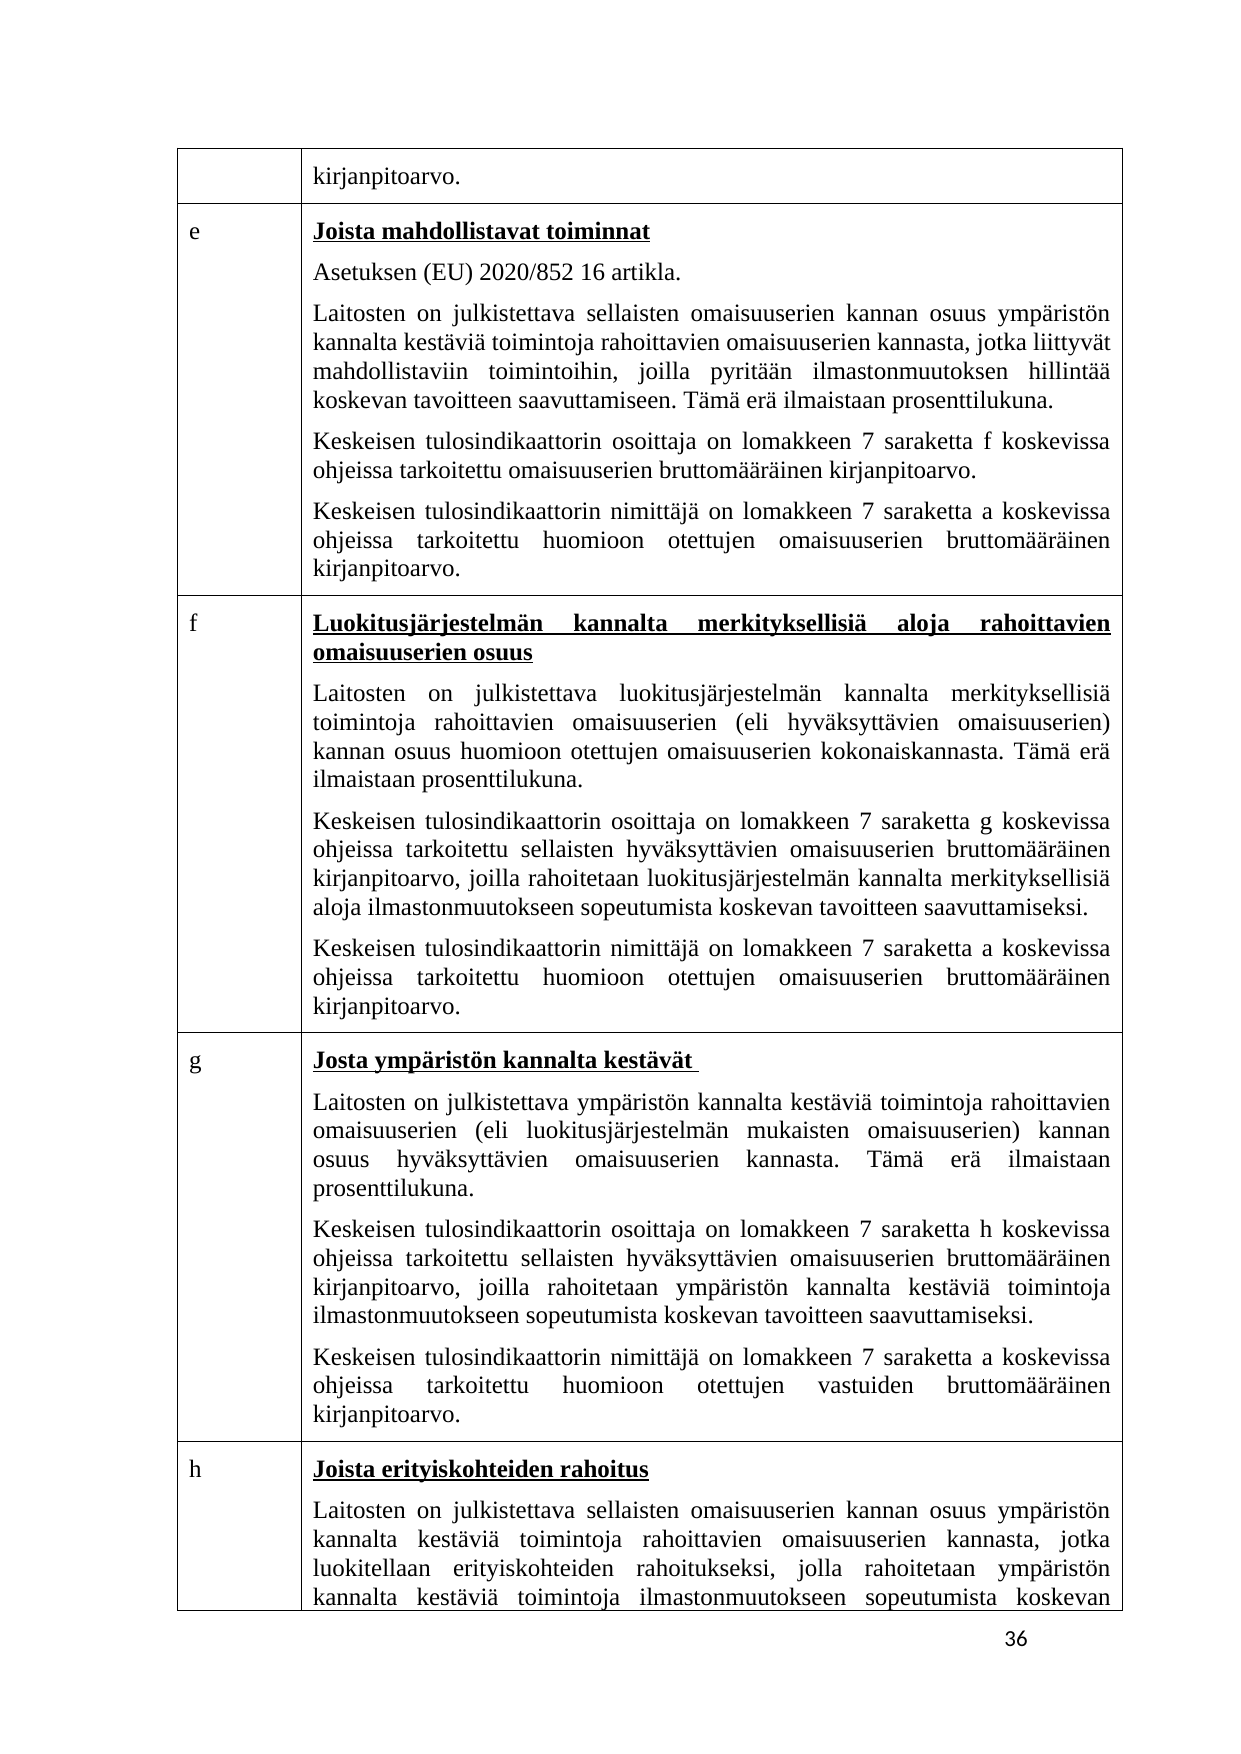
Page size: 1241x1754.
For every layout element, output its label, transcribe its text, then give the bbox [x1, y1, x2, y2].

table_cell d [178, 149, 301, 202]
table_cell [302, 149, 1122, 202]
table_cell Joista mahdollistavat toiminnat Asetuksen (EU) 2020/852 16 artikla. Laitosten on julkistettava sellaisten omaisuuserien kannan osuus ympäristön kannalta kestäviä toimintoja rahoittavien omaisuuserien kannasta, jotka liittyvät mahdollistaviin toimintoihin, joilla pyritään ilmastonmuutoksen hillintää koskevan tavoitteen saavuttamiseen. Tämä erä ilmaistaan prosenttilukuna. Keskeisen tulosindikaattorin osoittaja on lomakkeen 7 saraketta f koskevissa ohjeissa tarkoitettu omaisuuserien bruttomääräinen kirjanpitoarvo. Keskeisen tulosindikaattorin nimittäjä on lomakkeen 7 saraketta a koskevissa ohjeissa tarkoitettu huomioon otettujen omaisuuserien bruttomääräinen kirjanpitoarvo. [302, 204, 1122, 595]
table_cell f [178, 596, 301, 1032]
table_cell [302, 1442, 1122, 1610]
table_cell Josta ympäristön kannalta kestävät Laitosten on julkistettava ympäristön kannalta kestäviä toimintoja rahoittavien omaisuuserien (eli luokitusjärjestelmän mukaisten omaisuuserien) kannan osuus hyväksyttävien omaisuuserien kannasta. Tämä erä ilmaistaan prosenttilukuna. Keskeisen tulosindikaattorin osoittaja on lomakkeen 7 saraketta h koskevissa ohjeissa tarkoitettu sellaisten hyväksyttävien omaisuuserien bruttomääräinen kirjanpitoarvo, joilla rahoitetaan ympäristön kannalta kestäviä toimintoja ilmastonmuutokseen sopeutumista koskevan tavoitteen saavuttamiseksi. Keskeisen tulosindikaattorin nimittäjä on lomakkeen 7 saraketta a koskevissa ohjeissa tarkoitettu huomioon otettujen vastuiden bruttomääräinen kirjanpitoarvo. [302, 1033, 1122, 1441]
table_cell g [178, 1033, 301, 1441]
table_cell h [178, 1442, 301, 1610]
table_cell Luokitusjärjestelmän kannalta merkityksellisiä aloja rahoittavien omaisuuserien osuus Laitosten on julkistettava luokitusjärjestelmän kannalta merkityksellisiä toimintoja rahoittavien omaisuuserien (eli hyväksyttävien omaisuuserien) kannan osuus huomioon otettujen omaisuuserien kokonaiskannasta. Tämä erä ilmaistaan prosenttilukuna. Keskeisen tulosindikaattorin osoittaja on lomakkeen 7 saraketta g koskevissa ohjeissa tarkoitettu sellaisten hyväksyttävien omaisuuserien bruttomääräinen kirjanpitoarvo, joilla rahoitetaan luokitusjärjestelmän kannalta merkityksellisiä aloja ilmastonmuutokseen sopeutumista koskevan tavoitteen saavuttamiseksi. Keskeisen tulosindikaattorin nimittäjä on lomakkeen 7 saraketta a koskevissa ohjeissa tarkoitettu huomioon otettujen omaisuuserien bruttomääräinen kirjanpitoarvo. [302, 596, 1122, 1032]
table_cell e [178, 204, 301, 595]
